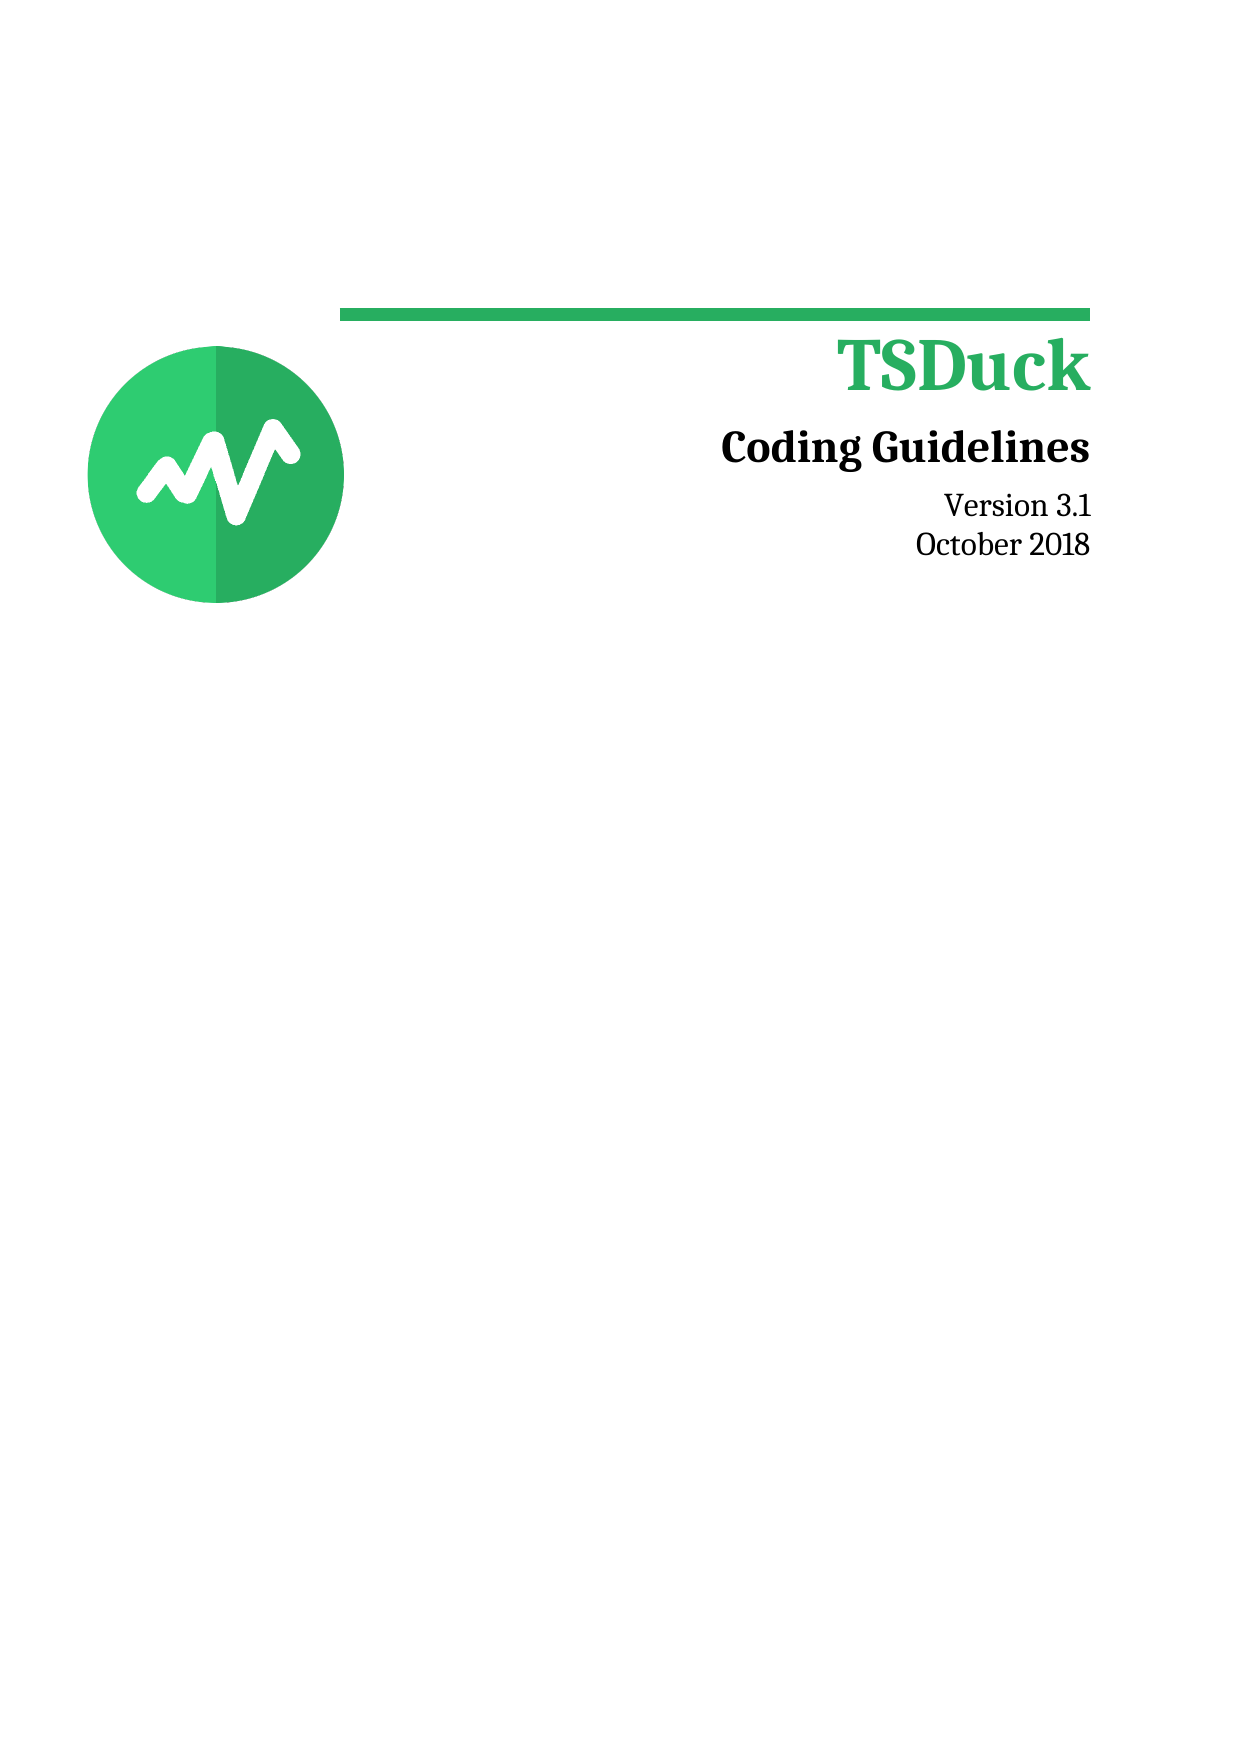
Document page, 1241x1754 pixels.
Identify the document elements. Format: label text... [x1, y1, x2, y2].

text Version 3.1 October 2018 [340, 487, 1090, 563]
text TSDuck [340, 321, 1090, 409]
picture [87, 346, 344, 603]
text Coding Guidelines [340, 422, 1090, 474]
